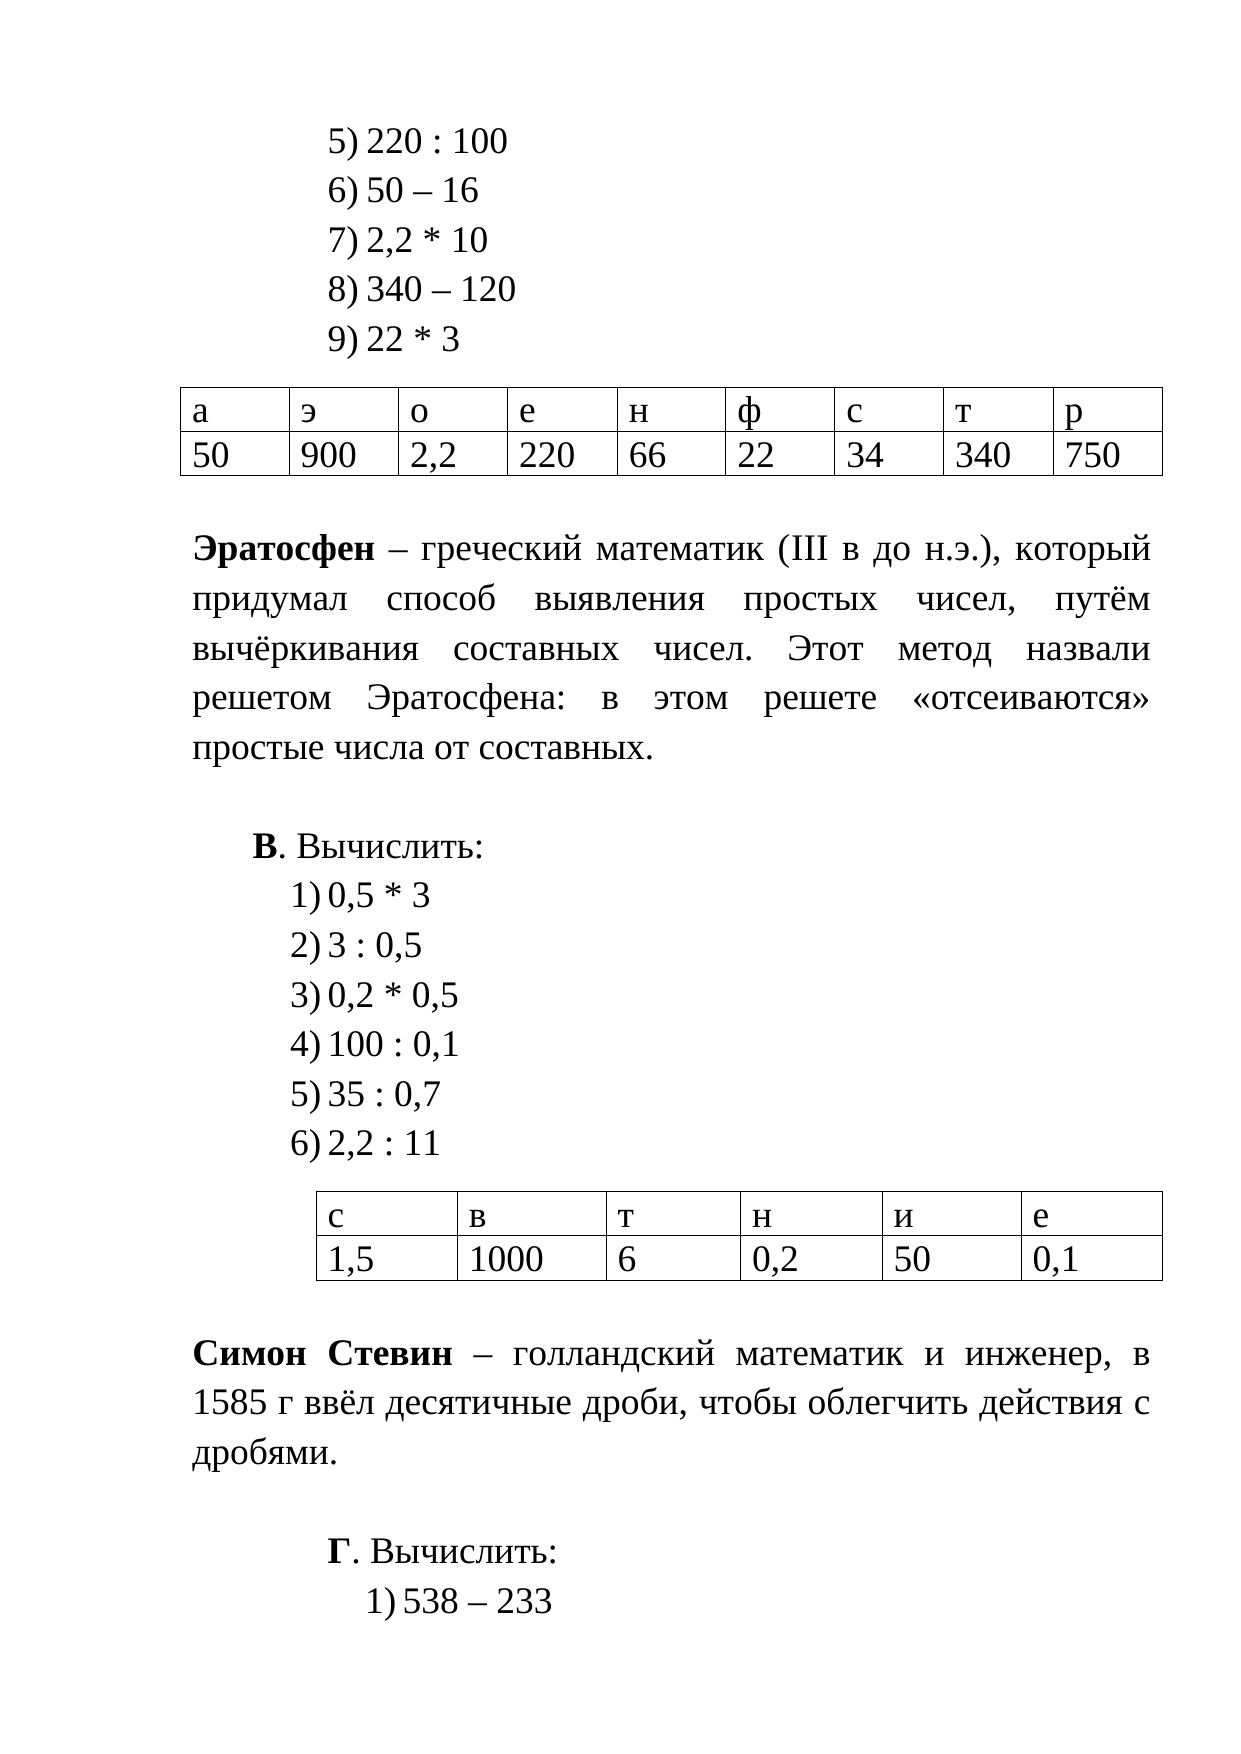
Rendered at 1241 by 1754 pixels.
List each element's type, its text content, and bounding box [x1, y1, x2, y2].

list Г. Вычислить: [327, 1528, 1152, 1572]
table_cell 750 [1054, 432, 1162, 475]
table_cell 900 [290, 432, 398, 475]
table_cell 2,2 [399, 432, 507, 475]
list 3 : 0,5 [290, 922, 1152, 966]
table_cell 340 [944, 432, 1053, 475]
list 22 * 3 [327, 316, 1152, 359]
table_header е [508, 388, 617, 431]
list 35 : 0,7 [290, 1071, 1152, 1114]
table_cell 66 [618, 432, 725, 475]
table_cell 1,5 [317, 1236, 457, 1279]
table_cell 0,2 [741, 1236, 882, 1279]
list 50 – 16 [327, 168, 1152, 211]
table_cell 6 [607, 1236, 740, 1279]
list Эратосфен – греческий математик (III в до н.э.), который придумал способ выявления простых чисел, путём вычёркивания составных чисел. Этот метод назвали решетом Эратосфена: в этом решете «отсеиваются» простые числа от составных. [192, 526, 1152, 767]
table_header ф [726, 388, 834, 431]
table_header э [290, 388, 398, 431]
table_cell 0,1 [1022, 1236, 1162, 1279]
table_cell 22 [726, 432, 834, 475]
table_header в [458, 1192, 606, 1235]
table_cell 1000 [458, 1236, 606, 1279]
table_header н [741, 1192, 882, 1235]
table_cell 220 [508, 432, 617, 475]
list 220 : 100 [327, 118, 1152, 161]
list 2,2 * 10 [327, 217, 1152, 260]
table_header и [883, 1192, 1021, 1235]
list Симон Стевин – голландский математик и инженер, в 1585 г ввёл десятичные дроби, чтобы облегчить действия с дробями. [192, 1330, 1152, 1472]
table_header о [399, 388, 507, 431]
list 0,5 * 3 [290, 873, 1152, 916]
table_cell 50 [181, 432, 289, 475]
table_header е [1022, 1192, 1162, 1235]
table_header р [1054, 388, 1162, 431]
table_header н [618, 388, 725, 431]
table_header с [317, 1192, 457, 1235]
table_header т [944, 388, 1053, 431]
table_cell 34 [835, 432, 943, 475]
list 0,2 * 0,5 [290, 972, 1152, 1015]
list В. Вычислить: [252, 823, 1152, 866]
list 2,2 : 11 [290, 1121, 1152, 1164]
table_header а [181, 388, 289, 431]
table_cell 50 [883, 1236, 1021, 1279]
list 100 : 0,1 [290, 1022, 1152, 1065]
list 538 – 233 [365, 1578, 1152, 1621]
list 340 – 120 [327, 267, 1152, 310]
table_header т [607, 1192, 740, 1235]
table_header с [835, 388, 943, 431]
